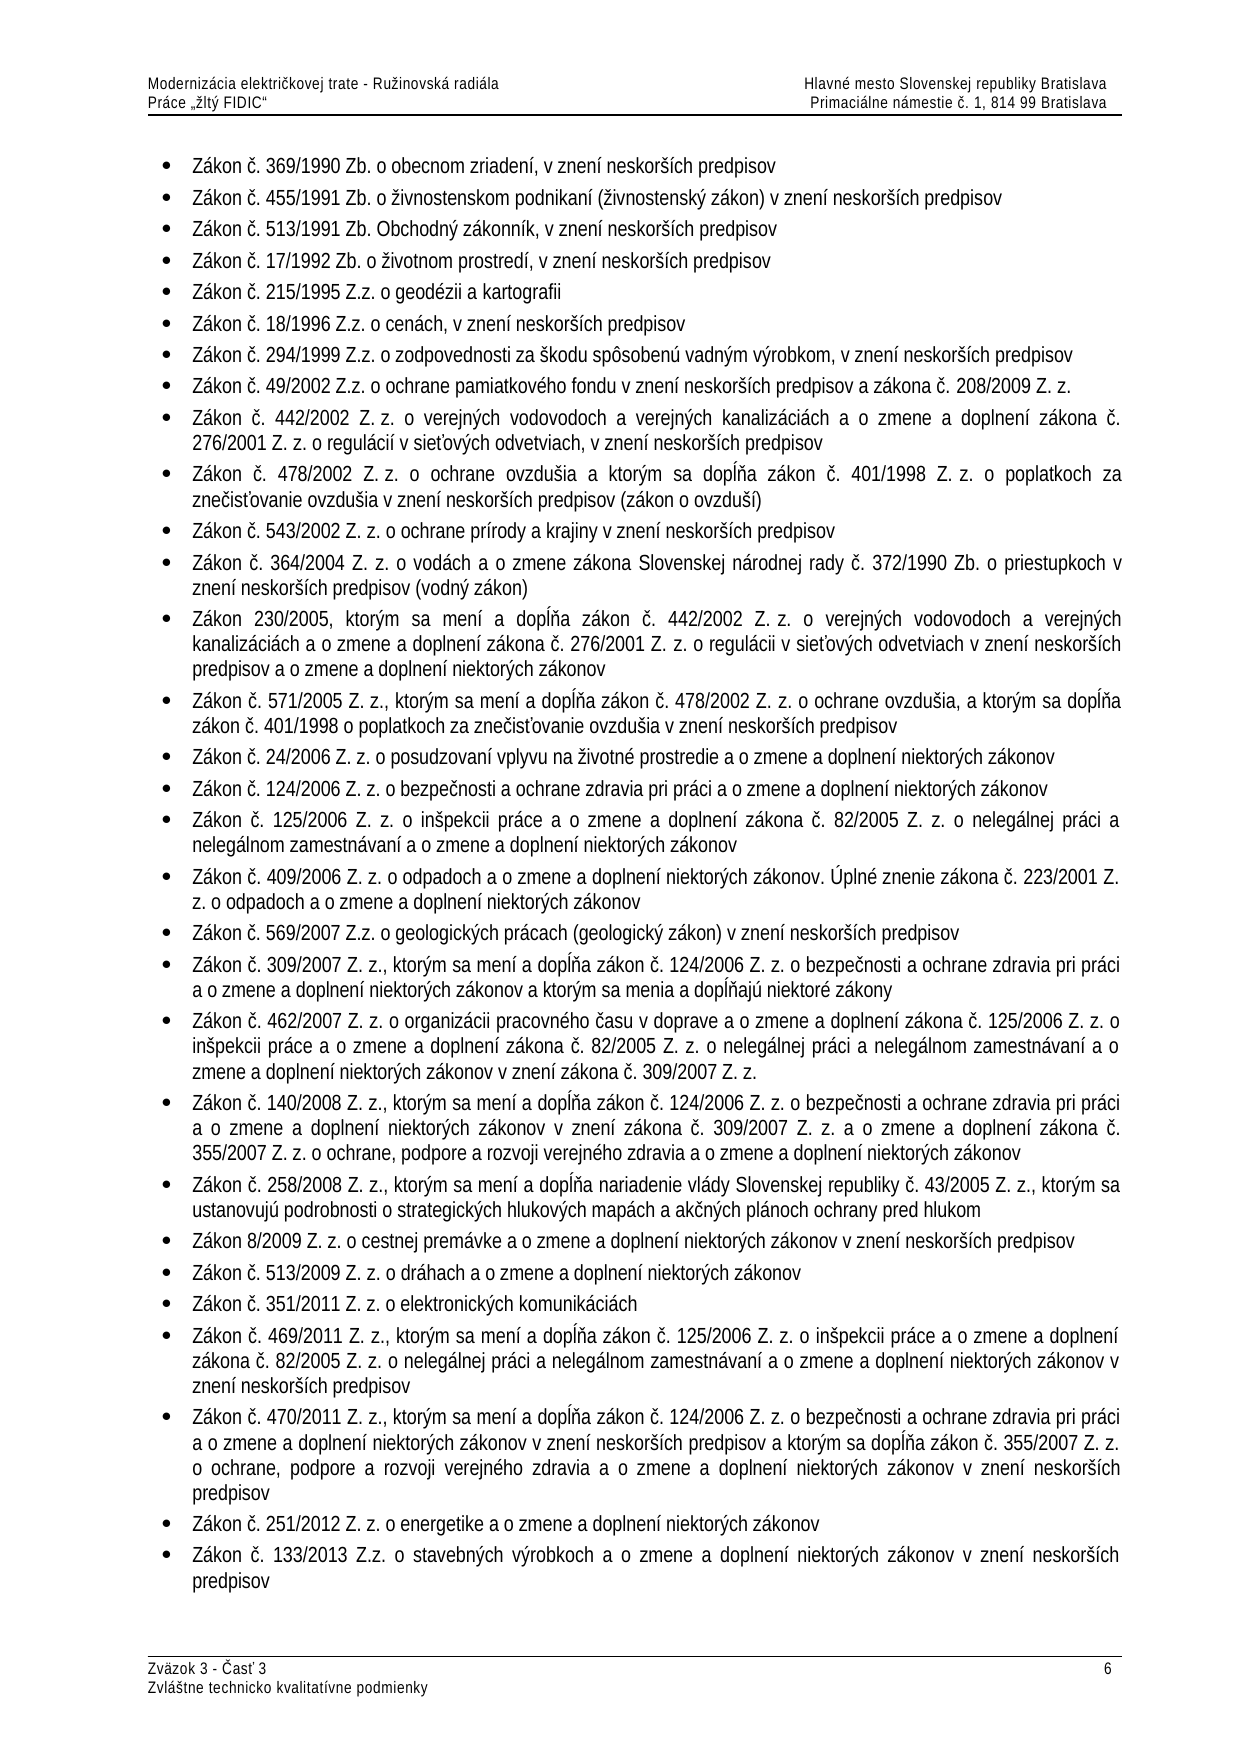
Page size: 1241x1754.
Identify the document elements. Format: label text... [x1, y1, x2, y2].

text Zákon č. 569/2007 Z.z. o geologických prácach (geologický zákon) v znení neskorších predpisov [163, 920, 1122, 945]
text Zákon č. 543/2002 Z. z. o ochrane prírody a krajiny v znení neskorších predpisov [163, 518, 1122, 543]
text Zákon č. 364/2004 Z. z. o vodách a o zmene zákona Slovenskej národnej rady č. 372/1990 Zb. o priestupkoch v znení neskorších predpisov (vodný zákon) [163, 549, 1122, 600]
text Zákon č. 462/2007 Z. z. o organizácii pracovného času v doprave a o zmene a doplnení zákona č. 125/2006 Z. z. o inšpekcii práce a o zmene a doplnení zákona č. 82/2005 Z. z. o nelegálnej práci a nelegálnom zamestnávaní a o zmene a doplnení niektorých zákonov v znení zákona č. 309/2007 Z. z. [163, 1008, 1122, 1084]
text Zákon č. 409/2006 Z. z. o odpadoch a o zmene a doplnení niektorých zákonov. Úplné znenie zákona č. 223/2001 Z. z. o odpadoch a o zmene a doplnení niektorých zákonov [163, 864, 1122, 914]
text Zákon č. 470/2011 Z. z., ktorým sa mení a dopĺňa zákon č. 124/2006 Z. z. o bezpečnosti a ochrane zdravia pri práci a o zmene a doplnení niektorých zákonov v znení neskorších predpisov a ktorým sa dopĺňa zákon č. 355/2007 Z. z. o ochrane, podpore a rozvoji verejného zdravia a o zmene a doplnení niektorých zákonov v znení neskorších predpisov [163, 1404, 1122, 1505]
text Zákon č. 140/2008 Z. z., ktorým sa mení a dopĺňa zákon č. 124/2006 Z. z. o bezpečnosti a ochrane zdravia pri práci a o zmene a doplnení niektorých zákonov v znení zákona č. 309/2007 Z. z. a o zmene a doplnení zákona č. 355/2007 Z. z. o ochrane, podpore a rozvoji verejného zdravia a o zmene a doplnení niektorých zákonov [163, 1090, 1122, 1165]
text Zákon č. 251/2012 Z. z. o energetike a o zmene a doplnení niektorých zákonov [163, 1511, 1122, 1536]
text Zákon č. 478/2002 Z. z. o ochrane ovzdušia a ktorým sa dopĺňa zákon č. 401/1998 Z. z. o poplatkoch za znečisťovanie ovzdušia v znení neskorších predpisov (zákon o ovzduší) [163, 461, 1122, 512]
text Zákon č. 215/1995 Z.z. o geodézii a kartografii [163, 279, 1122, 304]
text Zákon č. 125/2006 Z. z. o inšpekcii práce a o zmene a doplnení zákona č. 82/2005 Z. z. o nelegálnej práci a nelegálnom zamestnávaní a o zmene a doplnení niektorých zákonov [163, 807, 1122, 857]
text Zákon č. 294/1999 Z.z. o zodpovednosti za škodu spôsobenú vadným výrobkom, v znení neskorších predpisov [163, 342, 1122, 367]
text Zákon č. 24/2006 Z. z. o posudzovaní vplyvu na životné prostredie a o zmene a doplnení niektorých zákonov [163, 744, 1122, 769]
text Zákon 8/2009 Z. z. o cestnej premávke a o zmene a doplnení niektorých zákonov v znení neskorších predpisov [163, 1228, 1122, 1253]
text Zákon č. 513/1991 Zb. Obchodný zákonník, v znení neskorších predpisov [163, 216, 1122, 241]
text Zákon č. 351/2011 Z. z. o elektronických komunikáciách [163, 1291, 1122, 1316]
text Zákon č. 258/2008 Z. z., ktorým sa mení a dopĺňa nariadenie vlády Slovenskej republiky č. 43/2005 Z. z., ktorým sa ustanovujú podrobnosti o strategických hlukových mapách a akčných plánoch ochrany pred hlukom [163, 1172, 1122, 1222]
text Zákon č. 18/1996 Z.z. o cenách, v znení neskorších predpisov [163, 310, 1122, 336]
text Zákon č. 571/2005 Z. z., ktorým sa mení a dopĺňa zákon č. 478/2002 Z. z. o ochrane ovzdušia, a ktorým sa dopĺňa zákon č. 401/1998 o poplatkoch za znečisťovanie ovzdušia v znení neskorších predpisov [163, 688, 1122, 738]
text Zákon č. 442/2002 Z. z. o verejných vodovodoch a verejných kanalizáciách a o zmene a doplnení zákona č. 276/2001 Z. z. o regulácií v sieťových odvetviach, v znení neskorších predpisov [163, 405, 1122, 455]
text Zákon č. 133/2013 Z.z. o stavebných výrobkoch a o zmene a doplnení niektorých zákonov v znení neskorších predpisov [163, 1542, 1122, 1593]
text Zákon 230/2005, ktorým sa mení a dopĺňa zákon č. 442/2002 Z. z. o verejných vodovodoch a verejných kanalizáciách a o zmene a doplnení zákona č. 276/2001 Z. z. o regulácii v sieťových odvetviach v znení neskorších predpisov a o zmene a doplnení niektorých zákonov [163, 606, 1122, 681]
text Zákon č. 455/1991 Zb. o živnostenskom podnikaní (živnostenský zákon) v znení neskorších predpisov [163, 184, 1122, 210]
text Zákon č. 124/2006 Z. z. o bezpečnosti a ochrane zdravia pri práci a o zmene a doplnení niektorých zákonov [163, 776, 1122, 801]
text Zákon č. 469/2011 Z. z., ktorým sa mení a dopĺňa zákon č. 125/2006 Z. z. o inšpekcii práce a o zmene a doplnení zákona č. 82/2005 Z. z. o nelegálnej práci a nelegálnom zamestnávaní a o zmene a doplnení niektorých zákonov v znení neskorších predpisov [163, 1322, 1122, 1398]
text Zákon č. 17/1992 Zb. o životnom prostredí, v znení neskorších predpisov [163, 247, 1122, 273]
text Zákon č. 369/1990 Zb. o obecnom zriadení, v znení neskorších predpisov [163, 153, 1122, 178]
text Zákon č. 49/2002 Z.z. o ochrane pamiatkového fondu v znení neskorších predpisov a zákona č. 208/2009 Z. z. [163, 373, 1122, 398]
text Zákon č. 309/2007 Z. z., ktorým sa mení a dopĺňa zákon č. 124/2006 Z. z. o bezpečnosti a ochrane zdravia pri práci a o zmene a doplnení niektorých zákonov a ktorým sa menia a dopĺňajú niektoré zákony [163, 952, 1122, 1002]
text Zákon č. 513/2009 Z. z. o dráhach a o zmene a doplnení niektorých zákonov [163, 1259, 1122, 1285]
